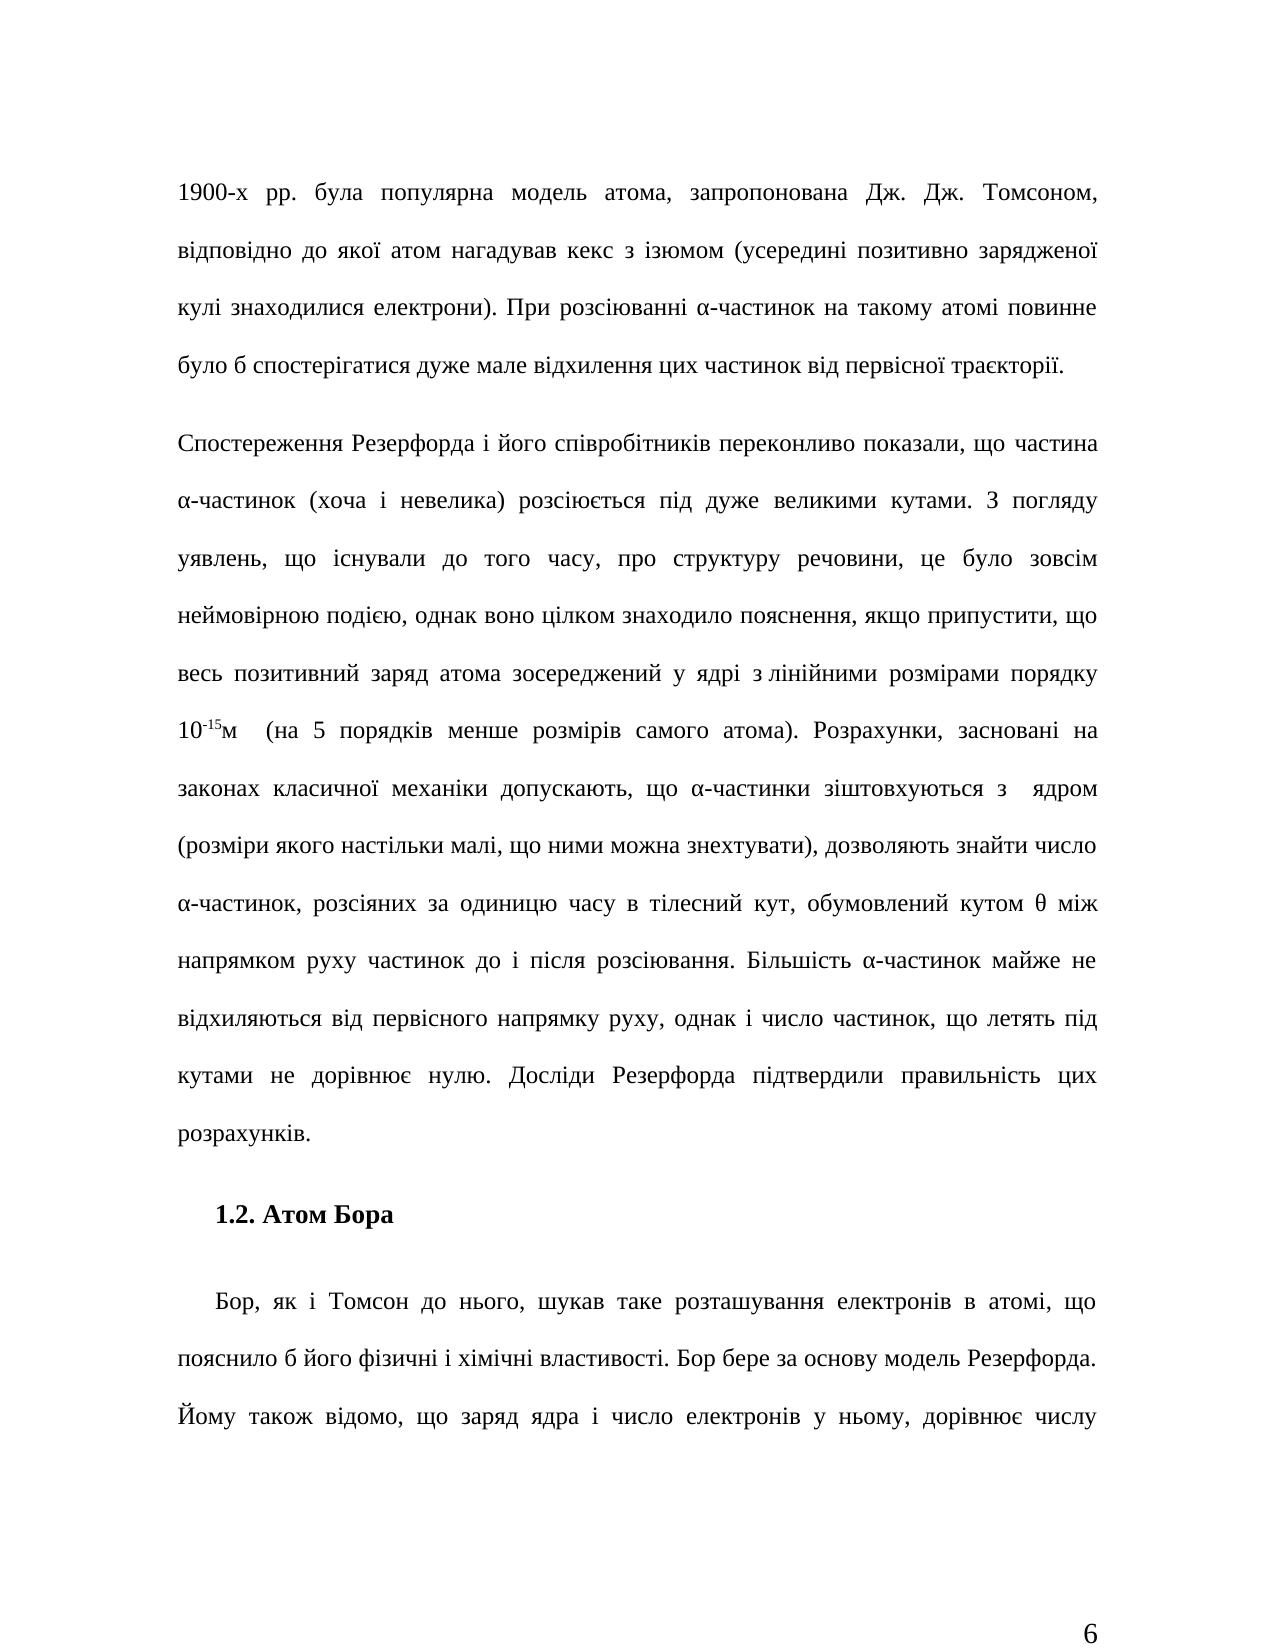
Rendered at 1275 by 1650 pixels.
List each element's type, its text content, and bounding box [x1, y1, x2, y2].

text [177, 177, 1098, 378]
text 1.2. Атом Бора [177, 1198, 1098, 1229]
text Спостереження Резерфорда і його співробітників переконливо показали, що частина α-частинок (хоча і невелика) розсіюється під дуже великими кутами. З погляду уявлень, що існували до того часу, про структуру речовини, це було зовсім неймовірною подією, однак воно цілком знаходило пояснення, якщо припустити, що весь позитивний заряд атома зосереджений у ядрі з лінійними розмірами порядку 10-15м (на 5 порядків менше розмірів самого атома). Розрахунки, засновані на законах класичної механіки допускають, що α-частинки зіштовхуються з ядром (розміри якого настільки малі, що ними можна знехтувати), дозволяють знайти число α-частинок, розсіяних за одиницю часу в тілесний кут, обумовлений кутом θ між напрямком руху частинок до і після розсіювання. Більшість α-частинок майже не відхиляються від первісного напрямку руху, однак і число частинок, що летять під кутами не дорівнює нулю. Досліди Резерфорда підтвердили правильність цих розрахунків. [177, 428, 1098, 1147]
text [177, 1286, 1098, 1429]
